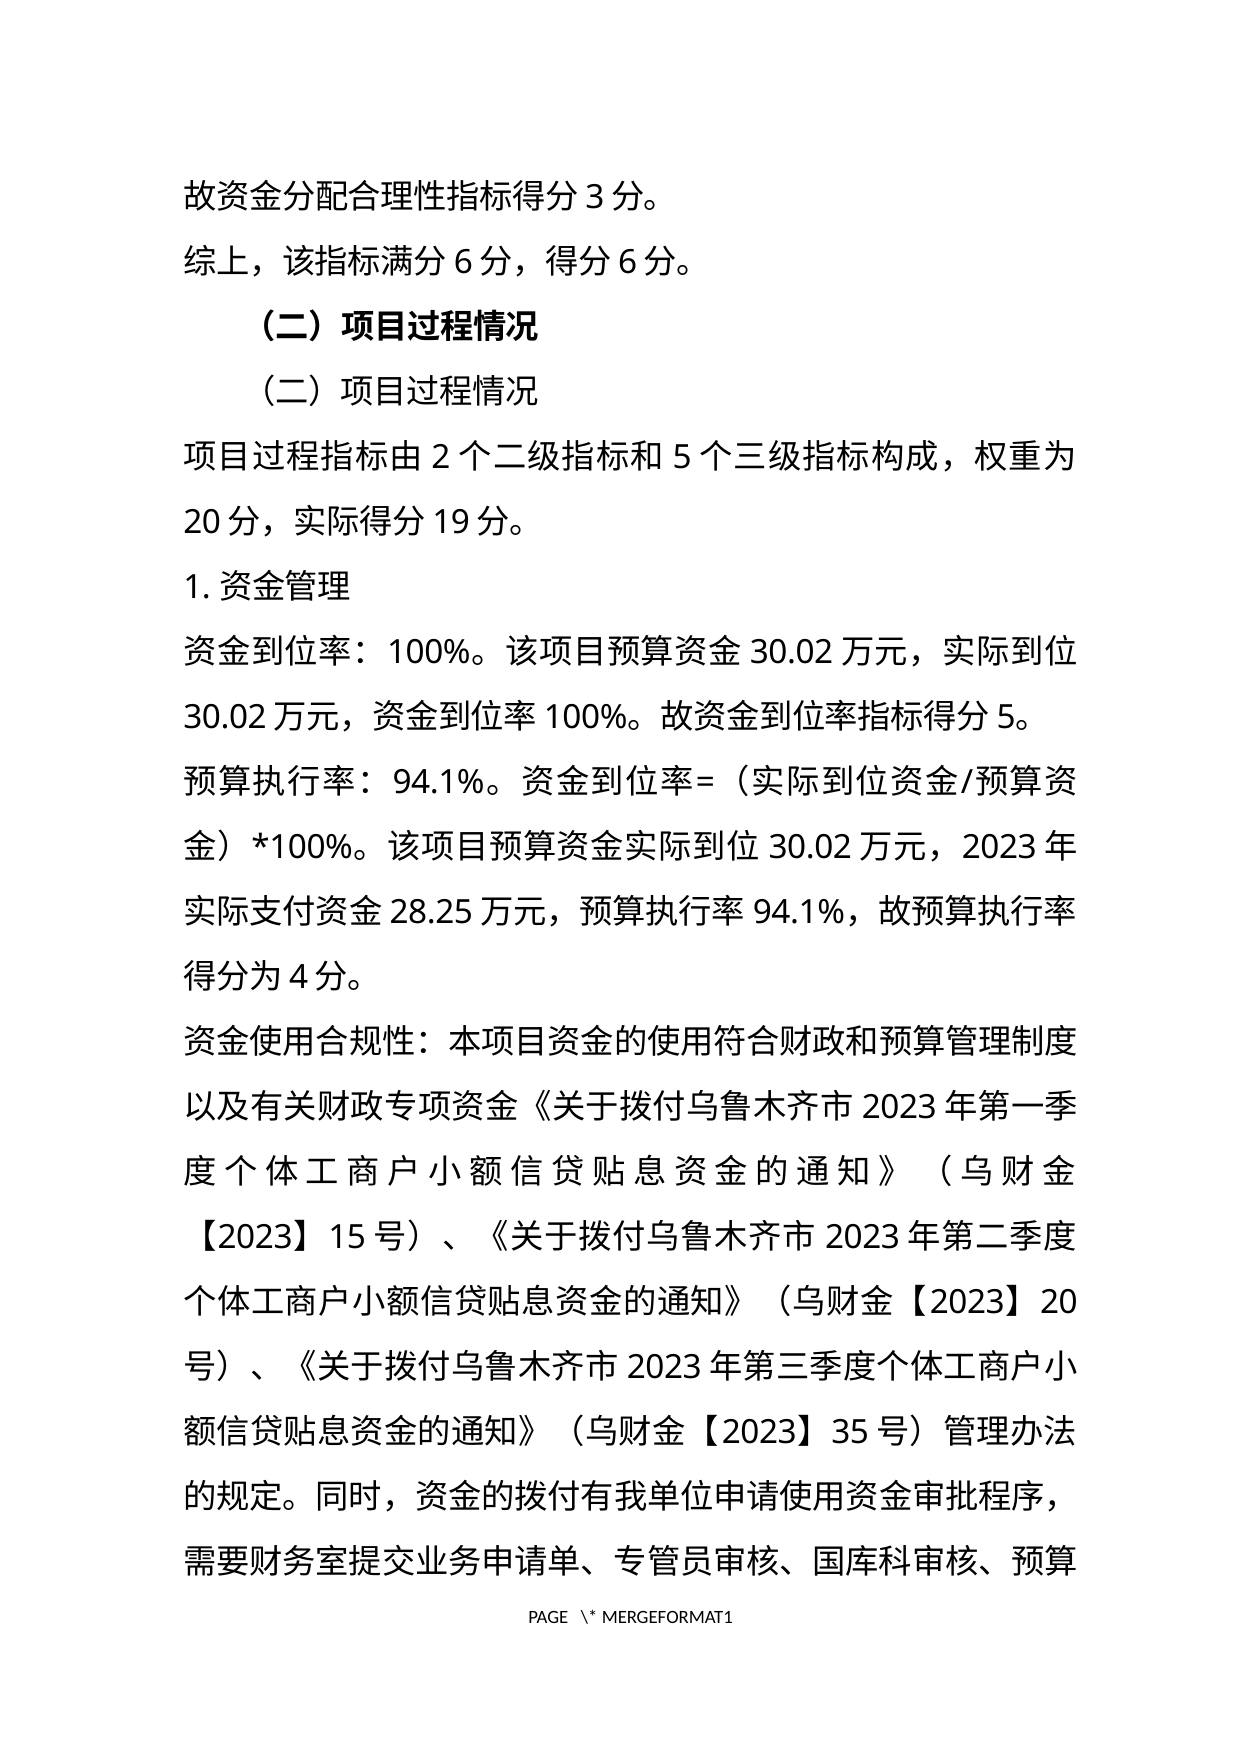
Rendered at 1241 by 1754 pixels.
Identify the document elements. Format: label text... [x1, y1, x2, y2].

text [183, 357, 1078, 1592]
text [183, 162, 1078, 292]
text （二）项目过程情况 [183, 292, 1078, 357]
